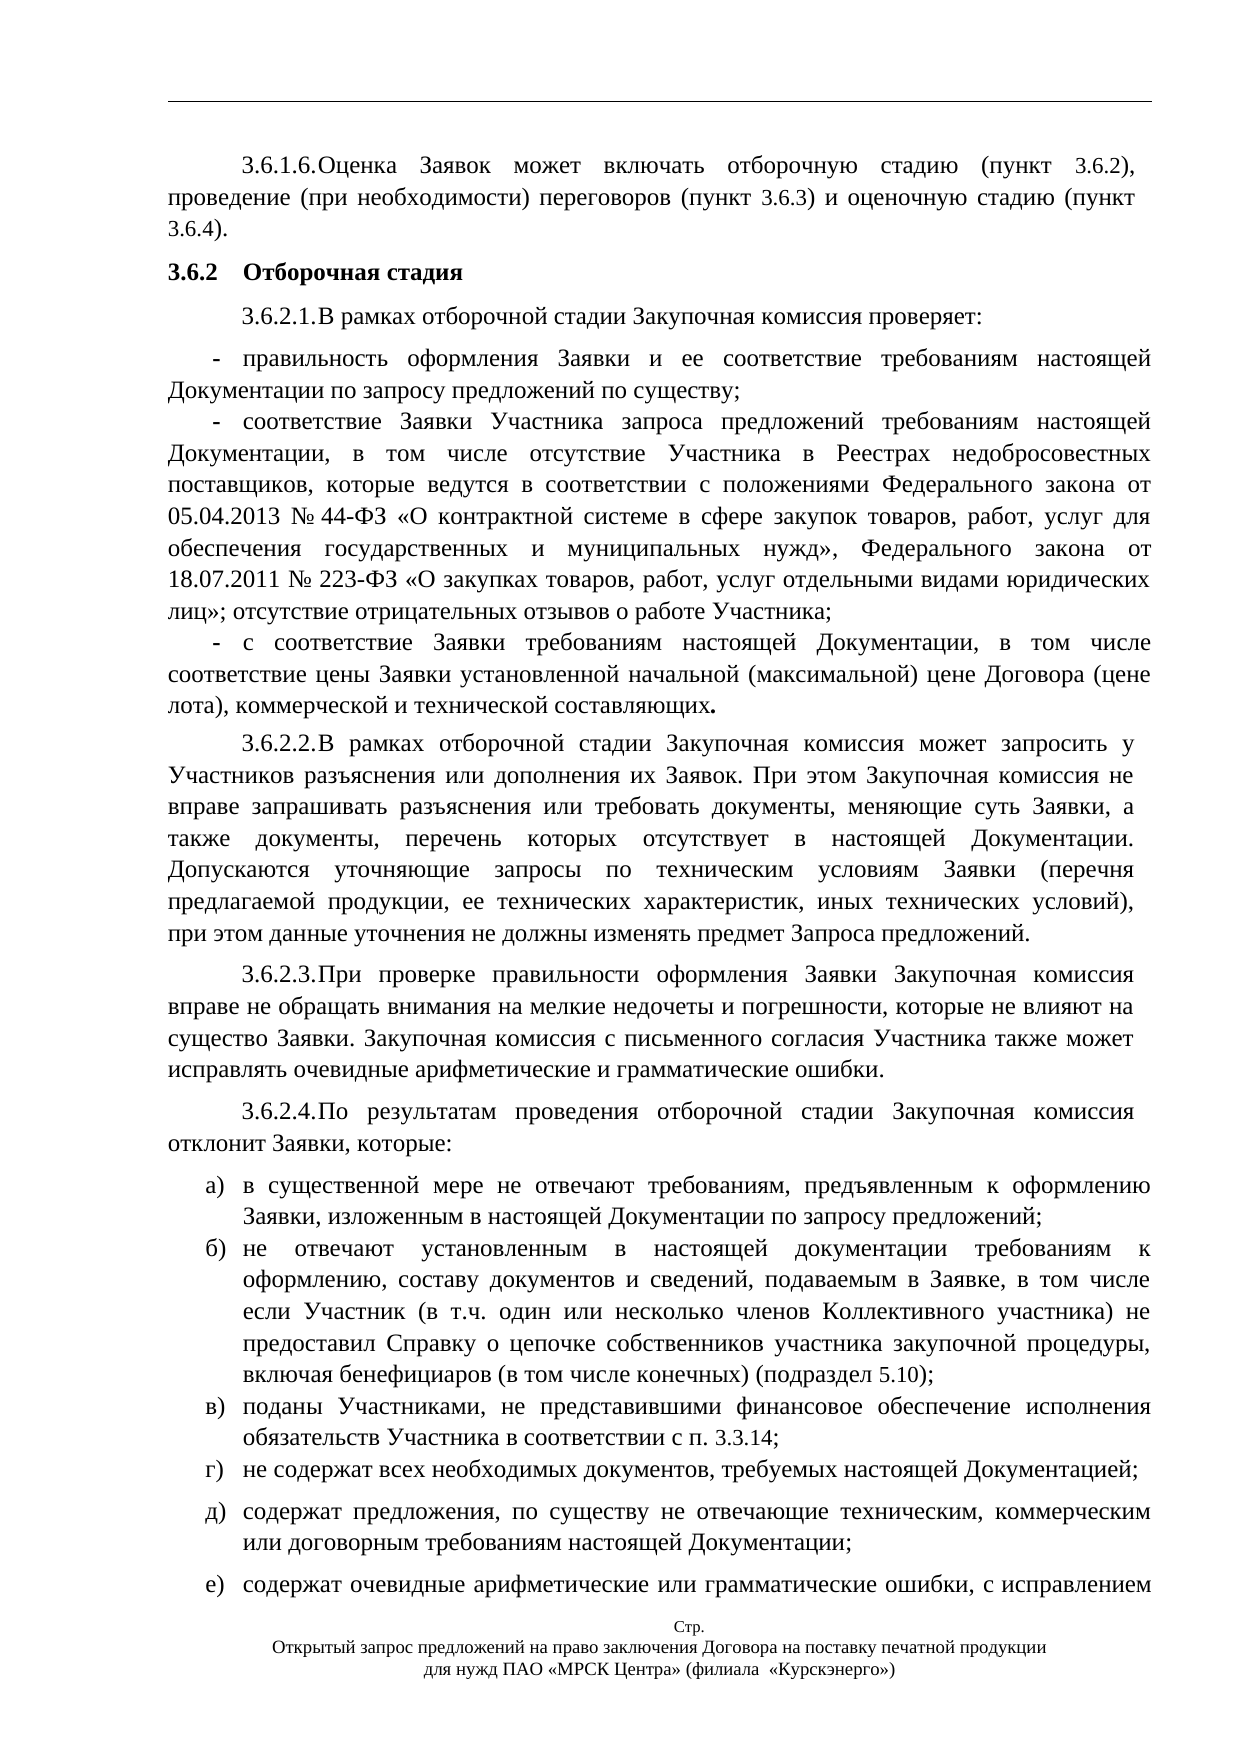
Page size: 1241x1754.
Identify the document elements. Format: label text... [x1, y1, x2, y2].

list не отвечают установленным в настоящей документации требованиям к оформлению, составу документов и сведений, подаваемым в Заявке, в том числе если Участник (в т.ч. один или несколько членов Коллективного участника) не предоставил Справку о цепочке собственников участника закупочной процедуры, включая бенефициаров (в том числе конечных) (подраздел 5.10); [205, 1233, 1152, 1388]
list соответствие Заявки Участника запроса предложений требованиям настоящей Документации, в том числе отсутствие Участника в Реестрах недобросовестных поставщиков, которые ведутся в соответствии с положениями Федерального закона от 05.04.2013 № 44-ФЗ «О контрактной системе в сфере закупок товаров, работ, услуг для обеспечения государственных и муниципальных нужд», Федерального закона от 18.07.2011 № 223-ФЗ «О закупках товаров, работ, услуг отдельными видами юридических лиц»; отсутствие отрицательных отзывов о работе Участника; [168, 406, 1152, 624]
list Оценка Заявок может включать отборочную стадию (пункт 3.6.2), проведение (при необходимости) переговоров (пункт 3.6.3) и оценочную стадию (пункт 3.6.4). [168, 150, 1135, 242]
list В рамках отборочной стадии Закупочная комиссия проверяет: [168, 301, 1135, 330]
list содержат предложения, по существу не отвечающие техническим, коммерческим или договорным требованиям настоящей Документации; [205, 1496, 1152, 1556]
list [205, 1569, 1152, 1598]
list не содержат всех необходимых документов, требуемых настоящей Документацией; [205, 1454, 1152, 1483]
list поданы Участниками, не представившими финансовое обеспечение исполнения обязательств Участника в соответствии с п. 3.3.14; [205, 1391, 1152, 1451]
list В рамках отборочной стадии Закупочная комиссия может запросить у Участников разъяснения или дополнения их Заявок. При этом Закупочная комиссия не вправе запрашивать разъяснения или требовать документы, меняющие суть Заявки, а также документы, перечень которых отсутствует в настоящей Документации. Допускаются уточняющие запросы по техническим условиям Заявки (перечня предлагаемой продукции, ее технических характеристик, иных технических условий), при этом данные уточнения не должны изменять предмет Запроса предложений. [168, 728, 1135, 946]
list в существенной мере не отвечают требованиям, предъявленным к оформлению Заявки, изложенным в настоящей Документации по запросу предложений; [205, 1170, 1152, 1230]
list По результатам проведения отборочной стадии Закупочная комиссия отклонит Заявки, которые: [168, 1096, 1135, 1157]
list правильность оформления Заявки и ее соответствие требованиям настоящей Документации по запросу предложений по существу; [168, 343, 1152, 403]
subtitle Отборочная стадия [168, 257, 1152, 286]
list с соответствие Заявки требованиям настоящей Документации, в том числе соответствие цены Заявки установленной начальной (максимальной) цене Договора (цене лота), коммерческой и технической составляющих. [168, 627, 1152, 719]
list При проверке правильности оформления Заявки Закупочная комиссия вправе не обращать внимания на мелкие недочеты и погрешности, которые не влияют на существо Заявки. Закупочная комиссия с письменного согласия Участника также может исправлять очевидные арифметические и грамматические ошибки. [168, 959, 1135, 1083]
